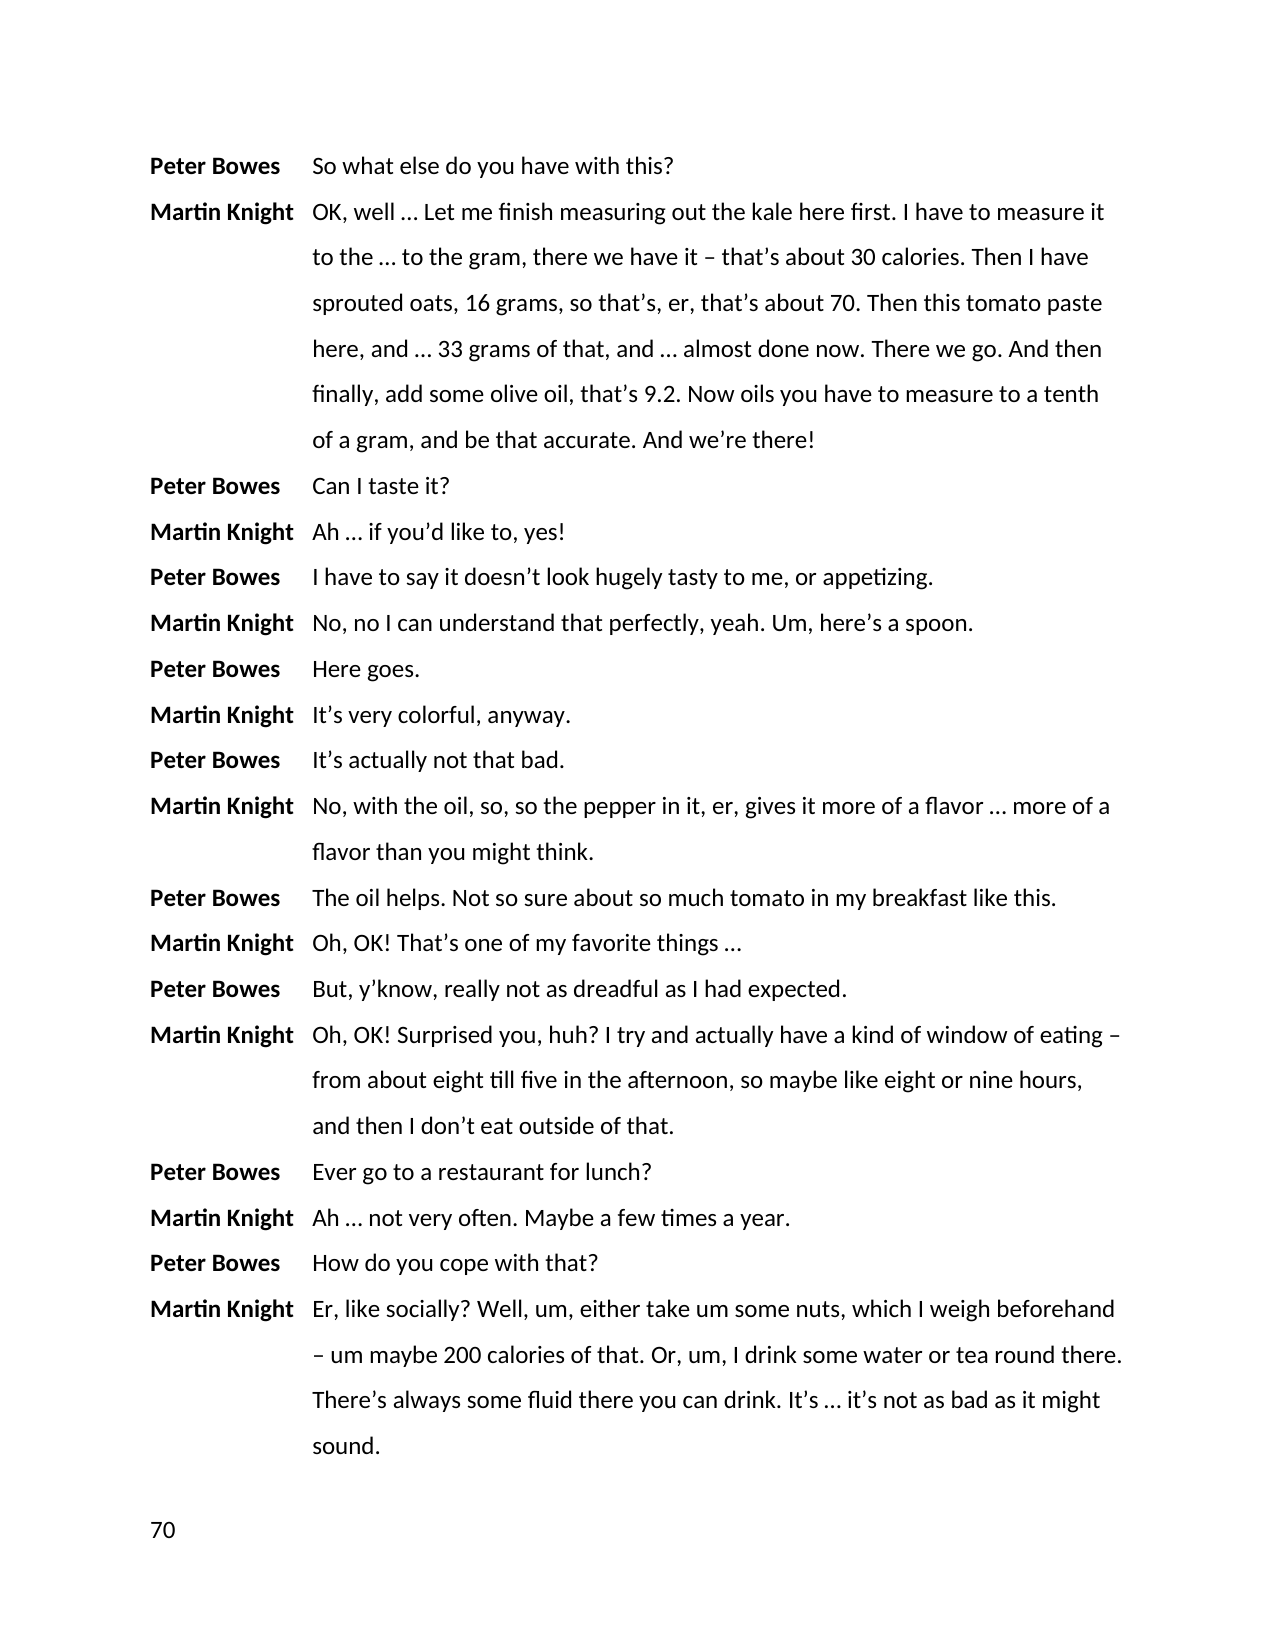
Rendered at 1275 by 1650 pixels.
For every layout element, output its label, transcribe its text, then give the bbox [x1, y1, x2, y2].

text Peter Bowes Can I taste it? [150, 470, 1125, 501]
text Peter Bowes I have to say it doesn’t look hugely tasty to me, or appetizing. [150, 562, 1125, 592]
text Martin Knight Ah … if you’d like to, yes! [150, 516, 1125, 546]
text Peter Bowes So what else do you have with this? [150, 150, 1125, 181]
text Martin Knight Oh, OK! That’s one of my favorite things … [150, 927, 1125, 958]
text Peter Bowes But, y’know, really not as dreadful as I had expected. [150, 973, 1125, 1004]
text Peter Bowes Here goes. [150, 653, 1125, 683]
text Martin Knight Er, like socially? Well, um, either take um some nuts, which I weigh beforehand – um maybe 200 calories of that. Or, um, I drink some water or tea round there. There’s always some fluid there you can drink. It’s … it’s not as bad as it might sound. [150, 1293, 1125, 1461]
text Martin Knight No, with the oil, so, so the pepper in it, er, gives it more of a flavor … more of a flavor than you might think. [150, 790, 1125, 866]
text Martin Knight It’s very colorful, anyway. [150, 699, 1125, 729]
text Martin Knight Oh, OK! Surprised you, huh? I try and actually have a kind of window of eating – from about eight till five in the afternoon, so maybe like eight or nine hours, and then I don’t eat outside of that. [150, 1019, 1125, 1141]
text Peter Bowes How do you cope with that? [150, 1247, 1125, 1278]
text Martin Knight No, no I can understand that perfectly, yeah. Um, here’s a spoon. [150, 607, 1125, 638]
text Peter Bowes Ever go to a restaurant for lunch? [150, 1156, 1125, 1187]
text Martin Knight Ah … not very often. Maybe a few times a year. [150, 1202, 1125, 1232]
text Peter Bowes It’s actually not that bad. [150, 744, 1125, 775]
text Martin Knight OK, well … Let me finish measuring out the kale here first. I have to measure it to the … to the gram, there we have it – that’s about 30 calories. Then I have sprouted oats, 16 grams, so that’s, er, that’s about 70. Then this tomato paste here, and … 33 grams of that, and … almost done now. There we go. And then finally, add some olive oil, that’s 9.2. Now oils you have to measure to a tenth of a gram, and be that accurate. And we’re there! [150, 196, 1125, 455]
text Peter Bowes The oil helps. Not so sure about so much tomato in my breakfast like this. [150, 882, 1125, 912]
